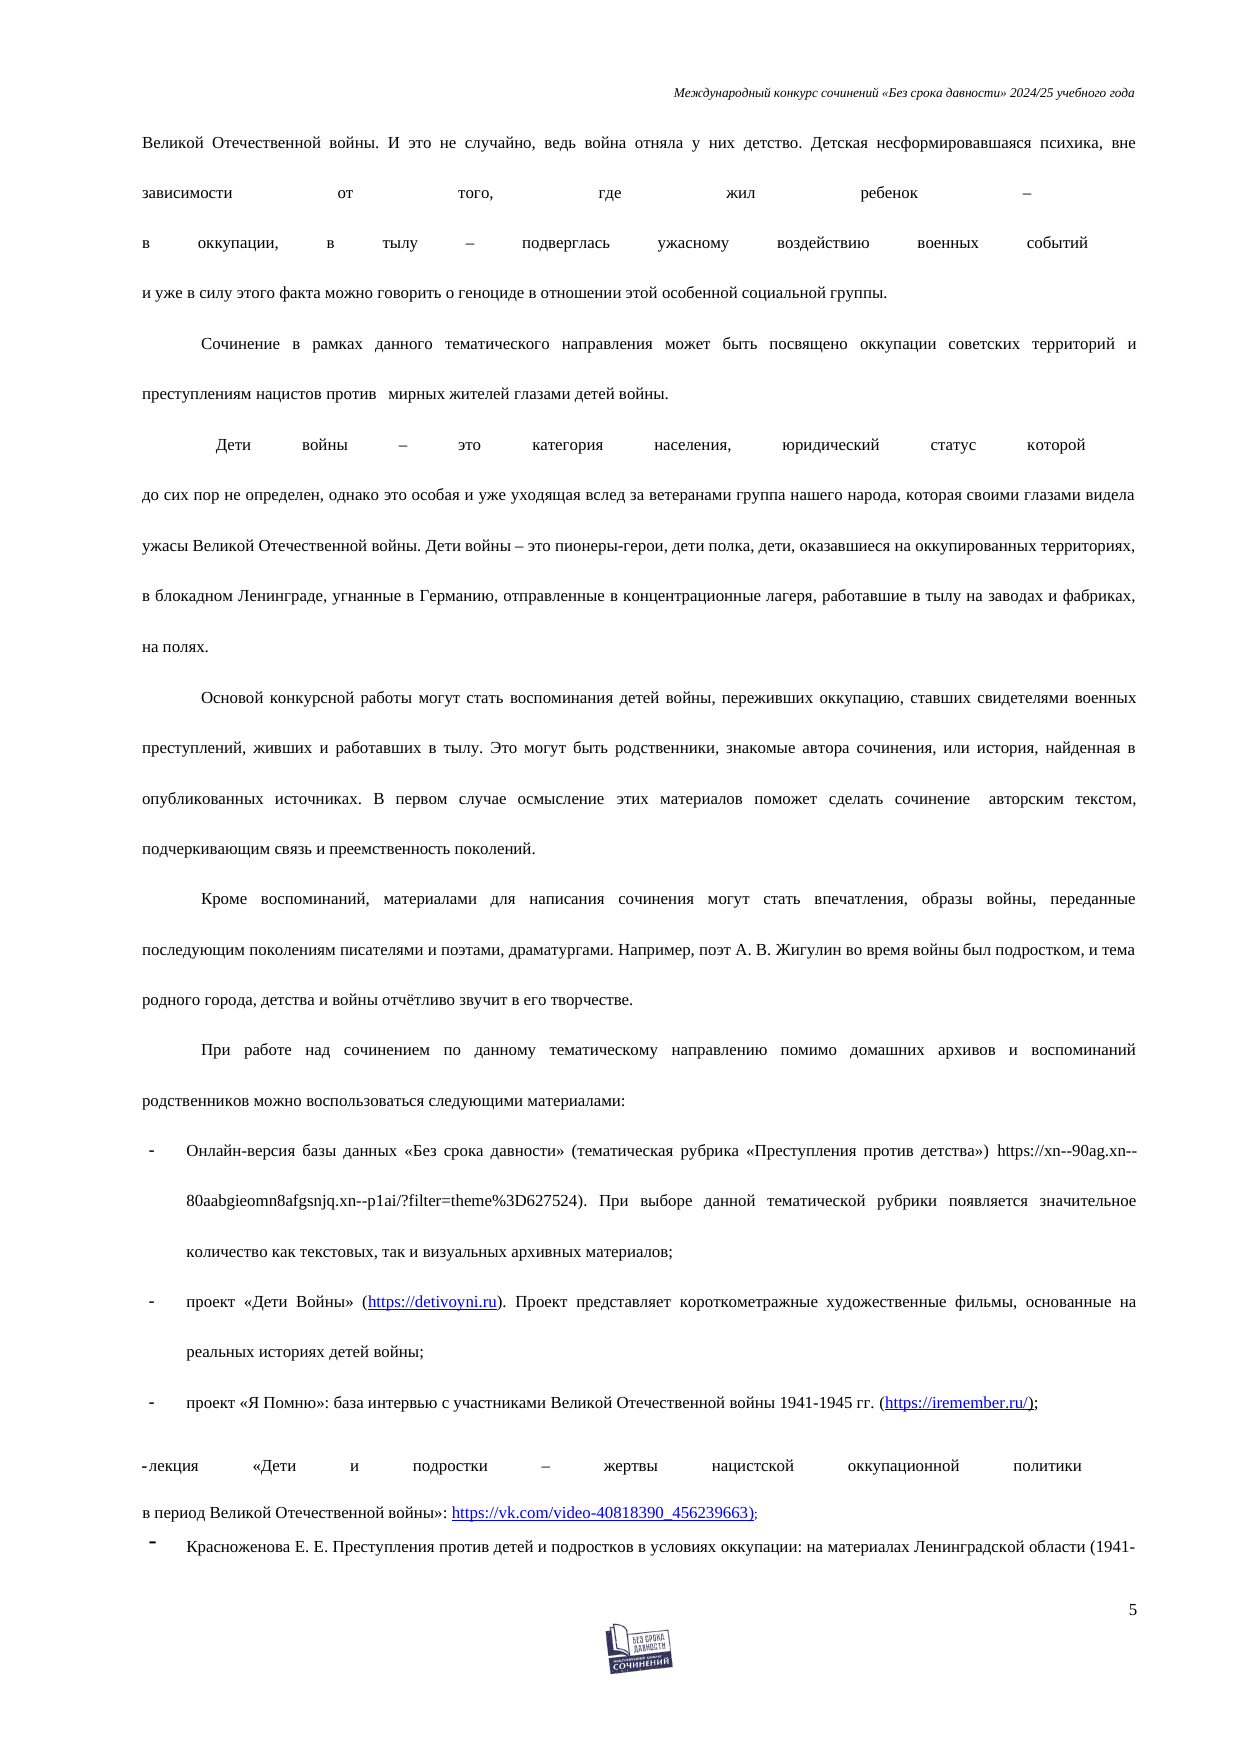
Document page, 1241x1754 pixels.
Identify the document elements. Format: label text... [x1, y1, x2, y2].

list Онлайн-версия базы данных «Без срока давности» (тематическая рубрика «Преступления против детства») https://xn--90ag.xn--80aabgieomn8afgsnjq.xn--p1ai/?filter=theme%3D627524). При выборе данной тематической рубрики появляется значительное количество как текстовых, так и визуальных архивных материалов; [149, 1127, 1137, 1261]
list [149, 1522, 1137, 1556]
list проект «Я Помню»: база интервью с участниками Великой Отечественной войны 1941-1945 гг. (https://iremember.ru/); [149, 1378, 1137, 1412]
text Дети войны – это категория населения, юридический статус которой до сих пор не определен, однако это особая и уже уходящая вслед за ветеранами группа нашего народа, которая своими глазами видела ужасы Великой Отечественной войны. Дети войны – это пионеры-герои, дети полка, дети, оказавшиеся на оккупированных территориях, в блокадном Ленинграде, угнанные в Германию, отправленные в концентрационные лагеря, работавшие в тылу на заводах и фабриках, на полях. [142, 420, 1137, 656]
picture [591, 1619, 687, 1681]
text Основой конкурсной работы могут стать воспоминания детей войны, переживших оккупацию, ставших свидетелями военных преступлений, живших и работавших в тылу. Это могут быть родственники, знакомые автора сочинения, или история, найденная в опубликованных источниках. В первом случае осмысление этих материалов поможет сделать сочинение авторским текстом, подчеркивающим связь и преемственность поколений. [142, 674, 1137, 858]
list лекция «Дети и подростки – жертвы нацистской оккупационной политики в период Великой Отечественной войны»: https://vk.com/video-40818390_456239663); [141, 1429, 1137, 1522]
text Кроме воспоминаний, материалами для написания сочинения могут стать впечатления, образы войны, переданные последующим поколениям писателями и поэтами, драматургами. Например, поэт А. В. Жигулин во время войны был подростком, и тема родного города, детства и войны отчётливо звучит в его творчестве. [142, 875, 1137, 1009]
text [142, 118, 1137, 303]
text Сочинение в рамках данного тематического направления может быть посвящено оккупации советских территорий и преступлениям нацистов против мирных жителей глазами детей войны. [142, 319, 1137, 403]
text При работе над сочинением по данному тематическому направлению помимо домашних архивов и воспоминаний родственников можно воспользоваться следующими материалами: [142, 1026, 1137, 1110]
list проект «Дети Войны» (https://detivoyni.ru). Проект представляет короткометражные художественные фильмы, основанные на реальных историях детей войны; [149, 1278, 1137, 1362]
